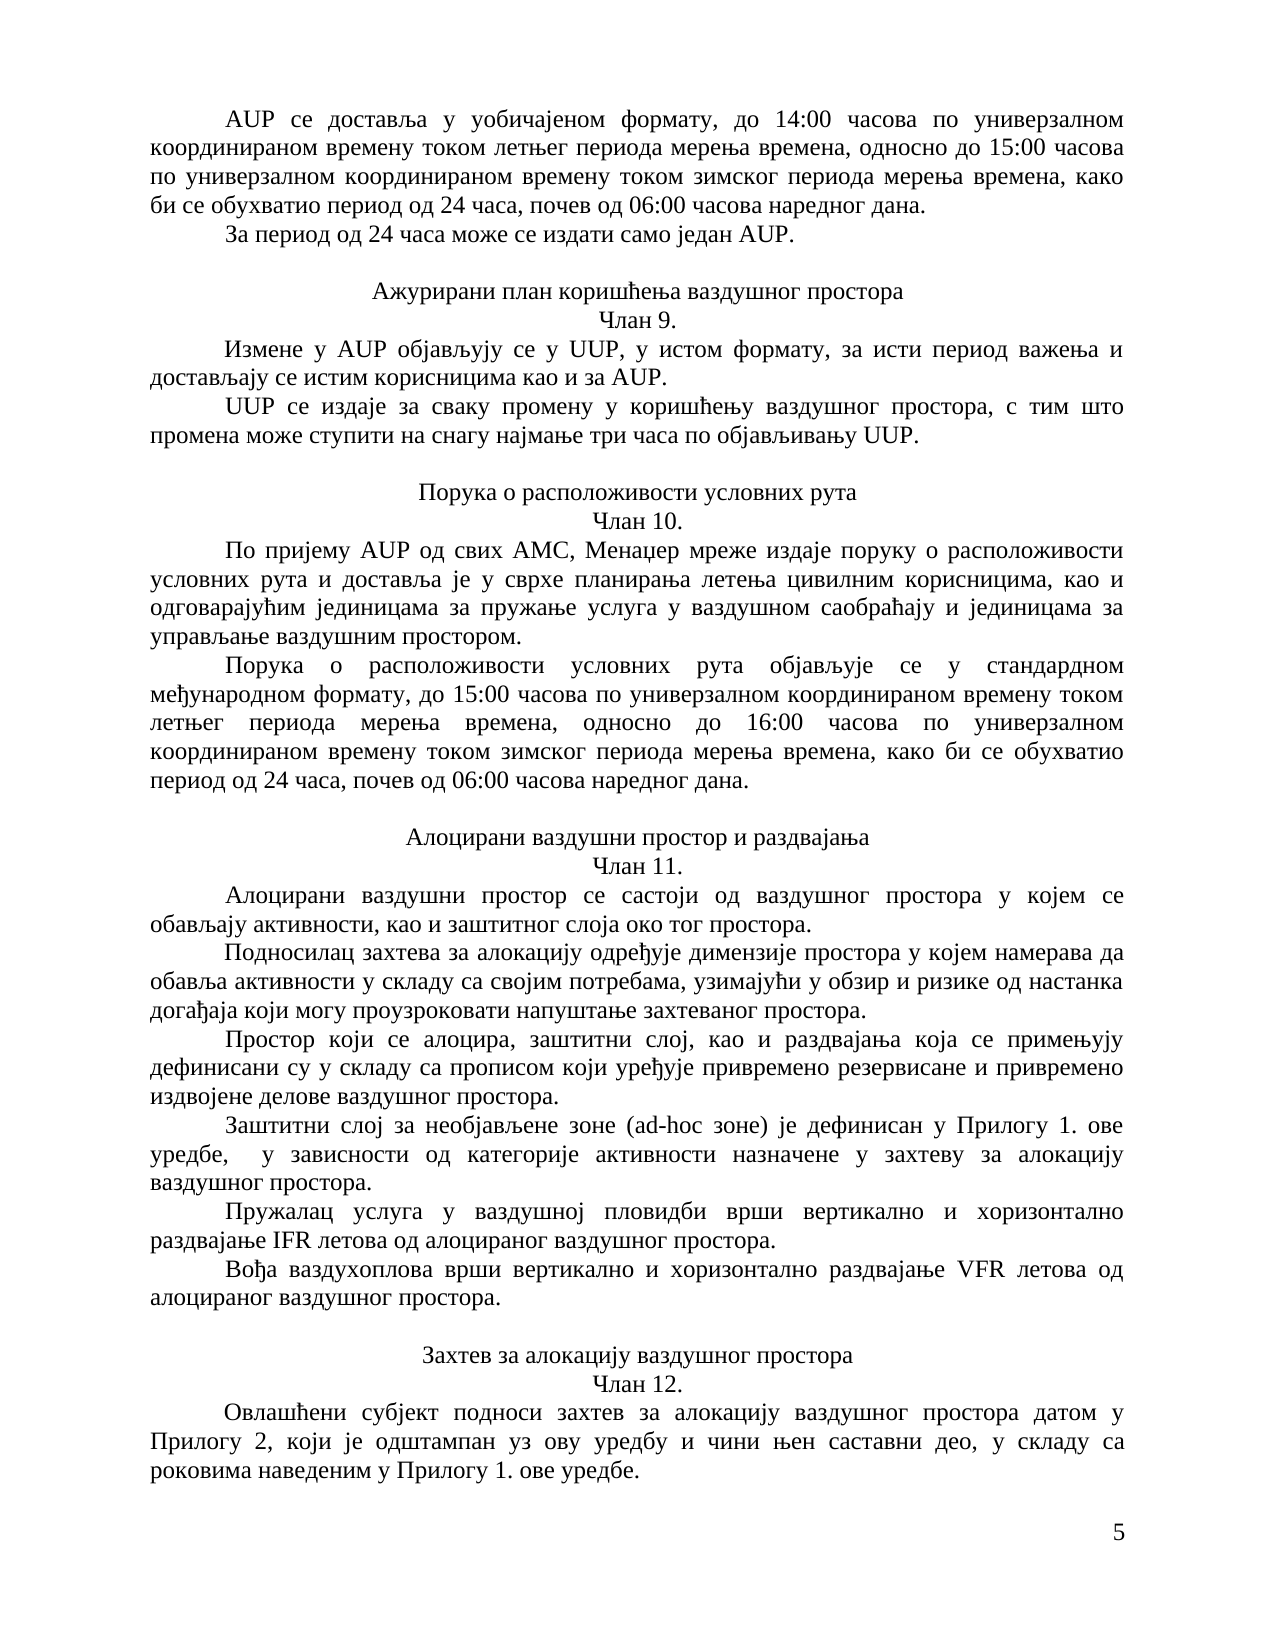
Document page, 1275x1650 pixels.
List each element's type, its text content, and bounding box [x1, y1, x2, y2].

text UUP се издаје за сваку промену у коришћењу ваздушног простора, с тим што промена може ступити на снагу најмање три часа по објављивању UUP. [150, 391, 1125, 449]
text Порука о расположивости условних рута објављује се у стандардном међународном формату, до 15:00 часова по универзалном координираном времену током летњег периода мерења времена, односно до 16:00 часова по универзалном координираном времену током зимског периода мерења времена, како би се обухватио период од 24 часа, почев од 06:00 часова наредног дана. [150, 650, 1125, 794]
subtitle Ажурирани план коришћења ваздушног простора [150, 276, 1125, 305]
text Измене у AUP објављују се у UUP, у истом формату, за исти период важења и достављају се истим корисницима као и за AUP. [150, 334, 1125, 391]
text Пружалац услуга у ваздушној пловидби врши вертикално и хоризонтално раздвајање IFR летова од алоцираног ваздушног простора. [150, 1196, 1125, 1254]
text За период од 24 часа може се издати само један AUP. [150, 219, 1125, 247]
subtitle Члан 9. [150, 305, 1125, 334]
subtitle Алоцирани ваздушни простор и раздвајања [150, 822, 1125, 851]
text По пријему AUP од свих АМС, Менаџер мреже издаје поруку о расположивости условних рута и доставља је у сврхе планирања летења цивилним корисницима, као и одговарајућим јединицама за пружање услуга у ваздушном саобраћају и јединицама за управљање ваздушним простором. [150, 535, 1125, 650]
subtitle Захтев за алокацију ваздушног простора [150, 1340, 1125, 1369]
subtitle Порука о расположивости условних рута [150, 477, 1125, 506]
subtitle Члан 12. [150, 1369, 1125, 1397]
list Овлашћени субјект подноси захтев за алокацију ваздушног простора датом у Прилогу 2, који је одштампан уз ову уредбу и чини њен саставни део, у складу са роковима наведеним у Прилогу 1. ове уредбе. [150, 1397, 1125, 1484]
text Вођа ваздухоплова врши вертикално и хоризонтално раздвајање VFR летова од алоцираног ваздушног простора. [150, 1254, 1125, 1311]
text Простор који се алоцира, заштитни слој, као и раздвајања која се примењују дефинисани су у складу са прописом који уређује привремено резервисане и привремено издвојене делове ваздушног простора. [150, 1024, 1125, 1110]
text Подносилац захтева за алокацију одређује димензије простора у којем намерава да обавља активности у складу са својим потребама, узимајући у обзир и ризике од настанка догађаја који могу проузроковати напуштање захтеваног простора. [150, 937, 1125, 1024]
text Алоцирани ваздушни простор се састоји од ваздушног простора у којем се обављају активности, као и заштитног слоја око тог простора. [150, 880, 1125, 937]
subtitle Члан 11. [150, 851, 1125, 880]
subtitle Члан 10. [150, 506, 1125, 535]
text Заштитни слој за необјављене зоне (аd-hoc зоне) је дефинисан у Прилогу 1. ове уредбе, у зависности од категорије активности назначене у захтеву за алокацију ваздушног простора. [150, 1110, 1125, 1196]
text AUP се доставља у уобичајеном формату, до 14:00 часова по универзалном координираном времену током летњег периода мерења времена, односно до 15:00 часова по универзалном координираном времену током зимског периода мерења времена, како би се обухватио период од 24 часа, почев од 06:00 часова наредног дана. [150, 104, 1125, 219]
